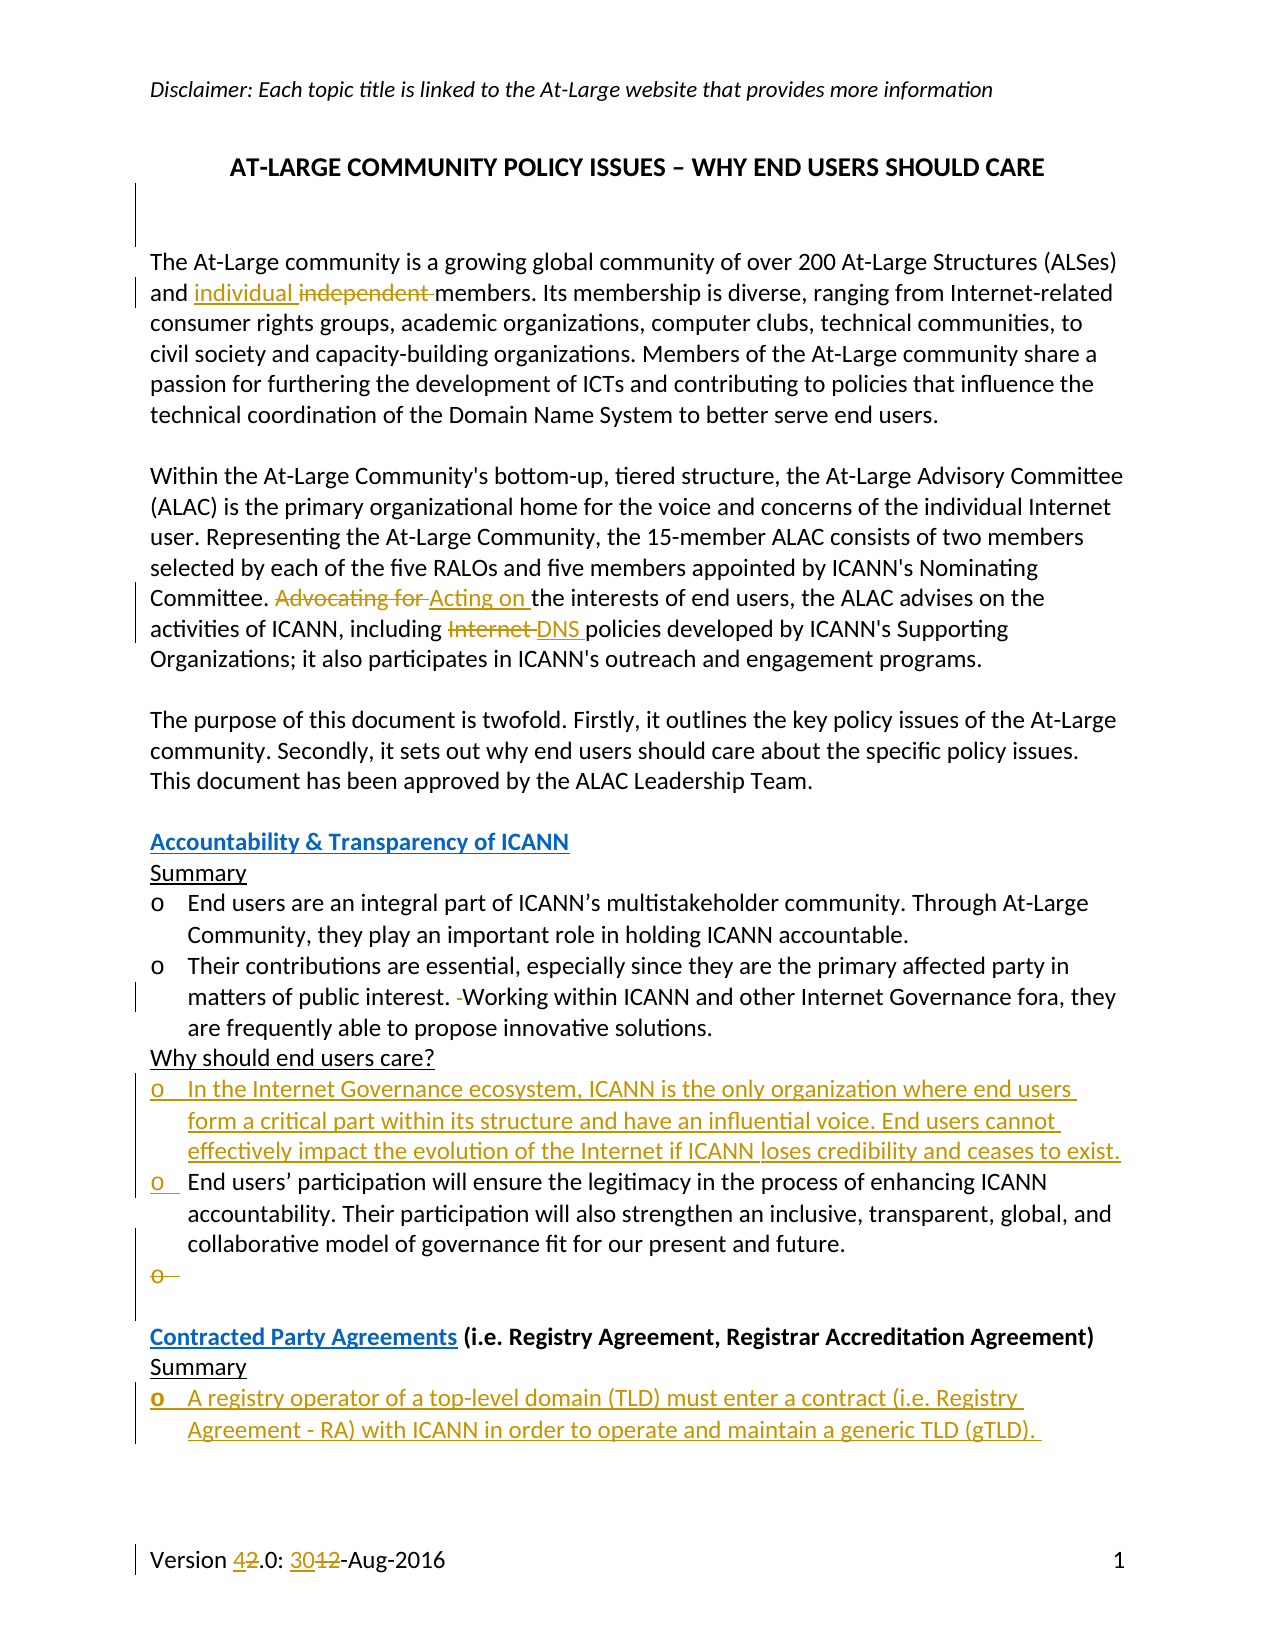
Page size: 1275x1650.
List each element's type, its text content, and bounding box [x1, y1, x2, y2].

text Summary [150, 857, 1125, 887]
text AT-LARGE COMMUNITY POLICY ISSUES – WHY END USERS SHOULD CARE [150, 150, 1125, 183]
text Summary [150, 1352, 1125, 1382]
text Contracted Party Agreements (i.e. Registry Agreement, Registrar Accreditation Agreement) [150, 1321, 1125, 1352]
text This document has been approved by the ALAC Leadership Team. [150, 765, 1125, 796]
text Within the At-Large Community's bottom-up, tiered structure, the At-Large Advisory Committee (ALAC) is the primary organizational home for the voice and concerns of the individual Internet user. Representing the At-Large Community, the 15-member ALAC consists of two members selected by each of the five RALOs and five members appointed by ICANN's Nominating Committee. the interests of end users, the ALAC advises on the activities of ICANN, including policies developed by ICANN's Supporting Organizations; it also participates in ICANN's outreach and engagement programs. [150, 460, 1125, 674]
text The purpose of this document is twofold. Firstly, it outlines the key policy issues of the At-Large community. Secondly, it sets out why end users should care about the specific policy issues. [150, 704, 1125, 765]
text Why should end users care? [150, 1043, 1125, 1073]
list End users are an integral part of ICANN’s multistakeholder community. Through At-Large Community, they play an important role in holding ICANN accountable. [150, 887, 1125, 950]
list End users’ participation will ensure the legitimacy in the process of enhancing ICANN accountability. Their participation will also strengthen an inclusive, transparent, global, and collaborative model of governance fit for our present and future. [150, 1166, 1125, 1259]
list Their contributions are essential, especially since they are the primary affected party in matters of public interest. Working within ICANN and other Internet Governance fora, they are frequently able to propose innovative solutions. [150, 950, 1125, 1043]
text The At-Large community is a growing global community of over 200 At-Large Structures (ALSes) and members. Its membership is diverse, ranging from Internet-related consumer rights groups, academic organizations, computer clubs, technical communities, to civil society and capacity-building organizations. Members of the At-Large community share a passion for furthering the development of ICTs and contributing to policies that influence the technical coordination of the Domain Name System to better serve end users. [150, 247, 1125, 430]
text Accountability & Transparency of ICANN [150, 826, 1125, 857]
